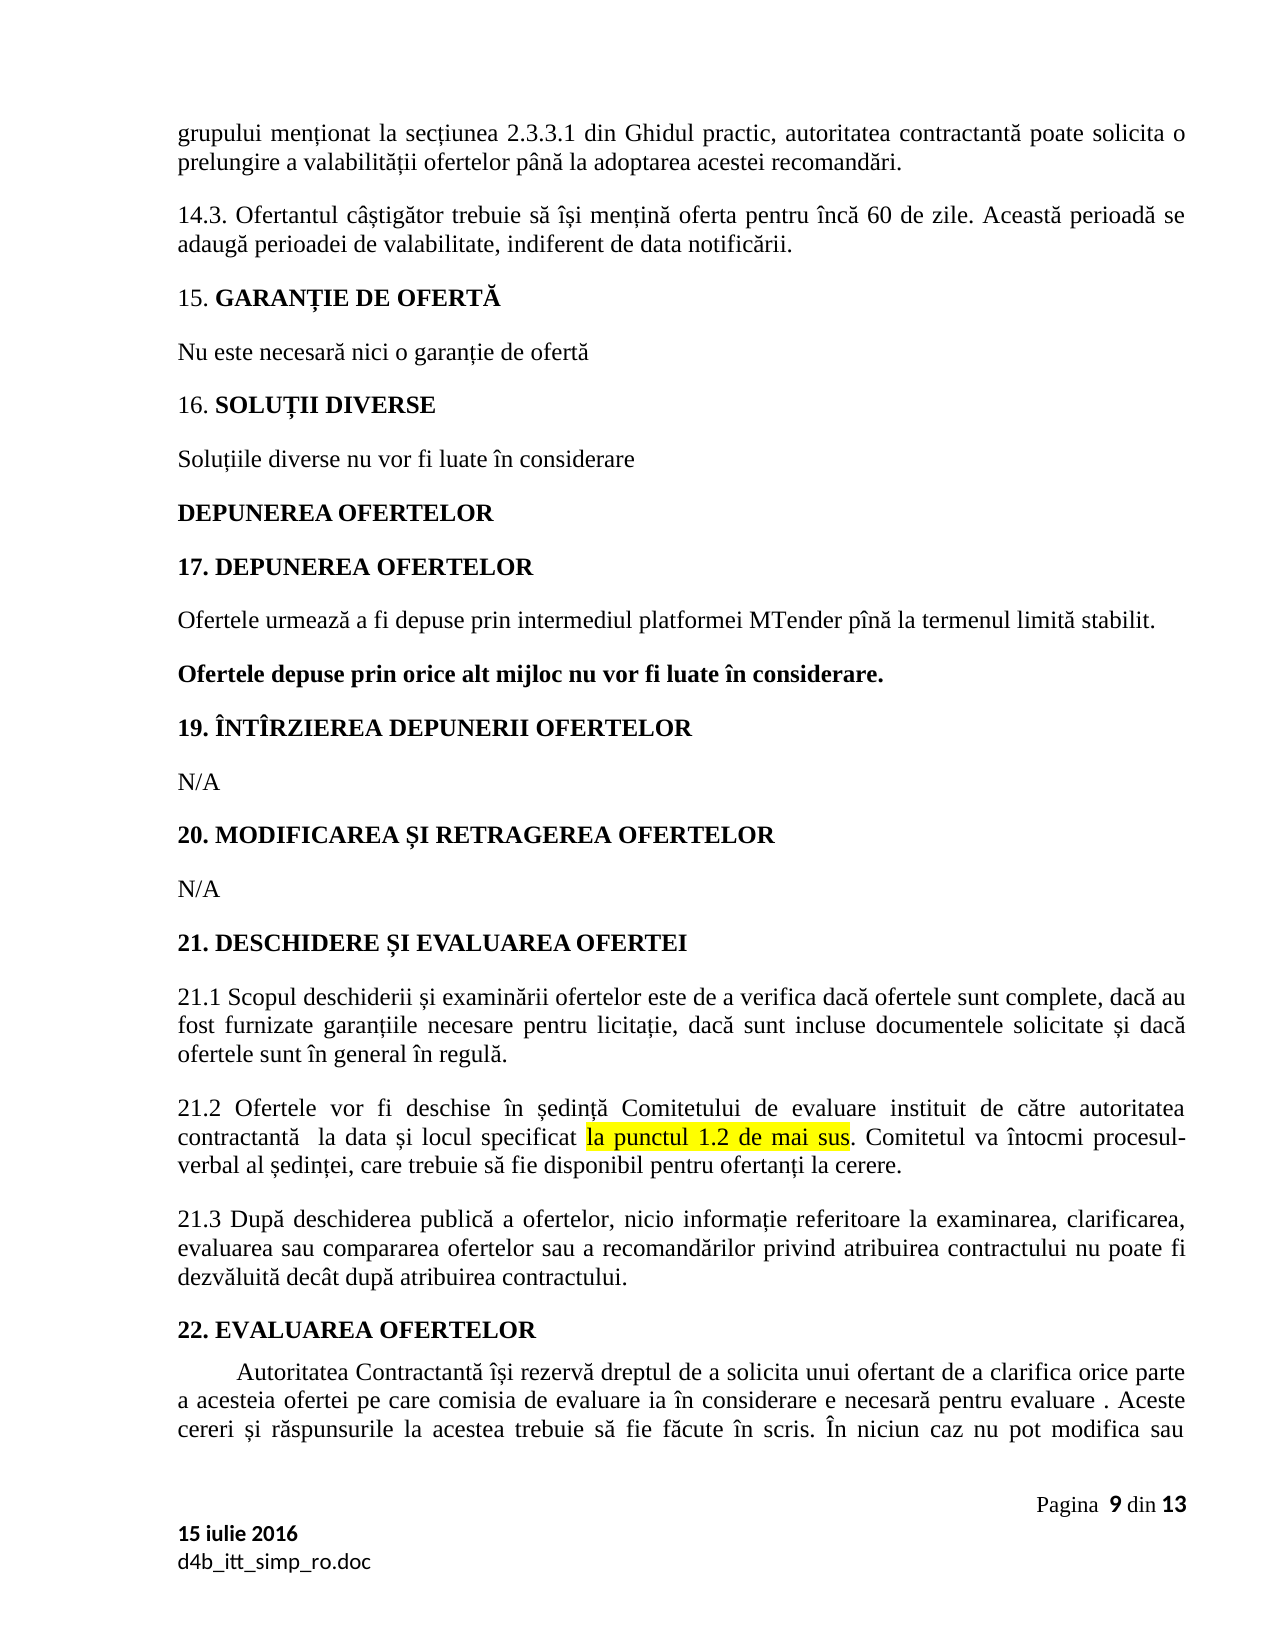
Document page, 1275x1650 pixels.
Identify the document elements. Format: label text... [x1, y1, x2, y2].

text 16. SOLUȚII DIVERSE [177, 391, 1186, 419]
text Soluțiile diverse nu vor fi luate în considerare [177, 444, 1186, 473]
text N/A [177, 767, 1186, 796]
text 21. DESCHIDERE ȘI EVALUAREA OFERTEI [177, 928, 1186, 957]
text 20. MODIFICAREA ȘI RETRAGEREA OFERTELOR [177, 821, 1186, 849]
text Ofertele depuse prin orice alt mijloc nu vor fi luate în considerare. [177, 659, 1186, 688]
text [177, 1357, 1186, 1443]
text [177, 118, 1186, 176]
text 14.3. Ofertantul câștigător trebuie să își mențină oferta pentru încă 60 de zile. Această perioadă se adaugă perioadei de valabilitate, indiferent de data notificării. [177, 201, 1186, 258]
text 19. ÎNTÎRZIEREA DEPUNERII OFERTELOR [177, 713, 1186, 742]
text 21.3 După deschiderea publică a ofertelor, nicio informație referitoare la examinarea, clarificarea, evaluarea sau compararea ofertelor sau a recomandărilor privind atribuirea contractului nu poate fi dezvăluită decât după atribuirea contractului. [177, 1204, 1186, 1291]
text 15. GARANȚIE DE OFERTĂ [177, 283, 1186, 312]
text 21.1 Scopul deschiderii și examinării ofertelor este de a verifica dacă ofertele sunt complete, dacă au fost furnizate garanțiile necesare pentru licitație, dacă sunt incluse documentele solicitate și dacă ofertele sunt în general în regulă. [177, 982, 1186, 1068]
text 22. EVALUAREA OFERTELOR [177, 1316, 1186, 1344]
text 21.2 Ofertele vor fi deschise în ședință Comitetului de evaluare instituit de către autoritatea contractantă la data și locul specificat la punctul 1.2 de mai sus. Comitetul va întocmi procesul-verbal al ședinței, care trebuie să fie disponibil pentru ofertanți la cerere. [177, 1093, 1186, 1179]
text Ofertele urmează a fi depuse prin intermediul platformei MTender pînă la termenul limită stabilit. [177, 606, 1186, 634]
text Nu este necesară nici o garanție de ofertă [177, 337, 1186, 366]
text N/A [177, 874, 1186, 903]
text 17. DEPUNEREA OFERTELOR [177, 552, 1186, 581]
text DEPUNEREA OFERTELOR [177, 498, 1186, 527]
